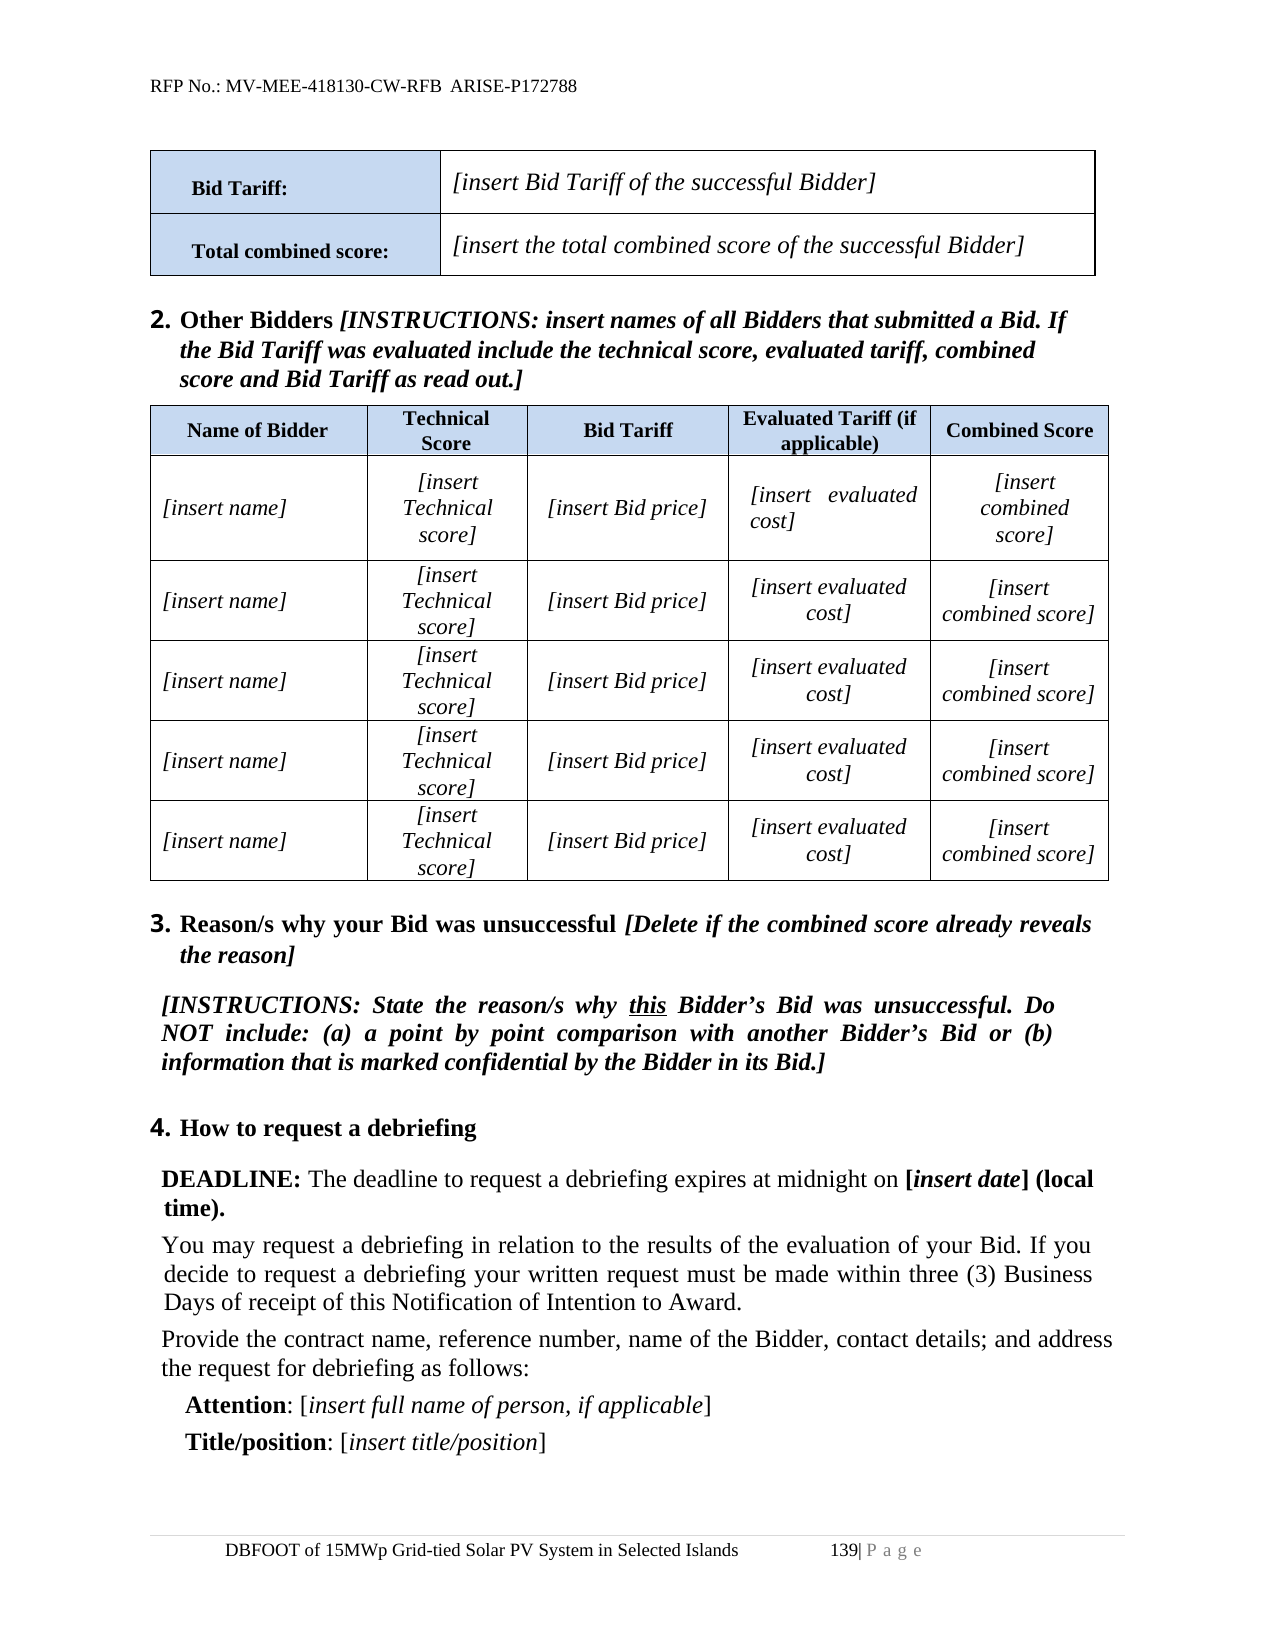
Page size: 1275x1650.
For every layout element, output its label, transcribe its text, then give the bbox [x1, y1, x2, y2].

table_cell [insert combined score] [931, 721, 1108, 800]
list Reason/s why your Bid was unsuccessful [Delete if the combined score already reveals the reason] [150, 906, 1095, 969]
table_cell [insert Technical score] [368, 721, 527, 800]
table_cell [insert evaluated cost] [729, 721, 930, 800]
table_cell [insert evaluated cost] [729, 801, 930, 880]
table_cell [insert name] [151, 456, 367, 559]
table_cell [insert Technical score] [368, 561, 527, 640]
table_cell [insert evaluated cost] [729, 456, 930, 559]
table_cell [insert name] [151, 561, 367, 640]
list Other Bidders [INSTRUCTIONS: insert names of all Bidders that submitted a Bid. If the Bid Tariff was evaluated include the technical score, evaluated tariff, combined score and Bid Tariff as read out.] [150, 301, 1095, 393]
table_cell [insert Bid price] [528, 561, 728, 640]
table_cell [insert name] [151, 801, 367, 880]
table_cell [insert combined score] [931, 561, 1108, 640]
table_header Evaluated Tariff (if applicable) [729, 406, 930, 454]
table_cell [insert the total combined score of the successful Bidder] [441, 214, 1094, 275]
table_cell [insert name] [151, 721, 367, 800]
table_cell [insert Technical score] [368, 456, 527, 559]
table_cell [insert combined score] [931, 801, 1108, 880]
table_cell [insert evaluated cost] [729, 561, 930, 640]
list How to request a debriefing [150, 1109, 1095, 1143]
table_cell [insert Bid price] [528, 721, 728, 800]
table_cell [insert evaluated cost] [729, 641, 930, 720]
table_cell [insert combined score] [931, 641, 1108, 720]
table_header Technical Score [368, 406, 527, 454]
table_cell [insert Bid price] [528, 641, 728, 720]
table_cell Total combined score: [151, 214, 440, 275]
table_cell [insert Bid price] [528, 456, 728, 559]
table_cell [insert Technical score] [368, 641, 527, 720]
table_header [150, 1156, 1125, 1464]
table_header Bid Tariff [528, 406, 728, 454]
table_header [INSTRUCTIONS: State the reason/s why this Bidder’s Bid was unsuccessful. Do NOT include: (a) a point by point comparison with another Bidder’s Bid or (b) information that is marked confidential by the Bidder in its Bid.] [150, 981, 1089, 1084]
table_header Name of Bidder [151, 406, 367, 454]
table_cell [insert Bid price] [528, 801, 728, 880]
table_cell Bid Tariff: [151, 151, 440, 213]
table_header Combined Score [931, 406, 1108, 454]
table_cell [insert name] [151, 641, 367, 720]
table_cell [insert combined score] [931, 456, 1108, 559]
table_cell [insert Technical score] [368, 801, 527, 880]
table_cell [insert Bid Tariff of the successful Bidder] [441, 151, 1094, 213]
